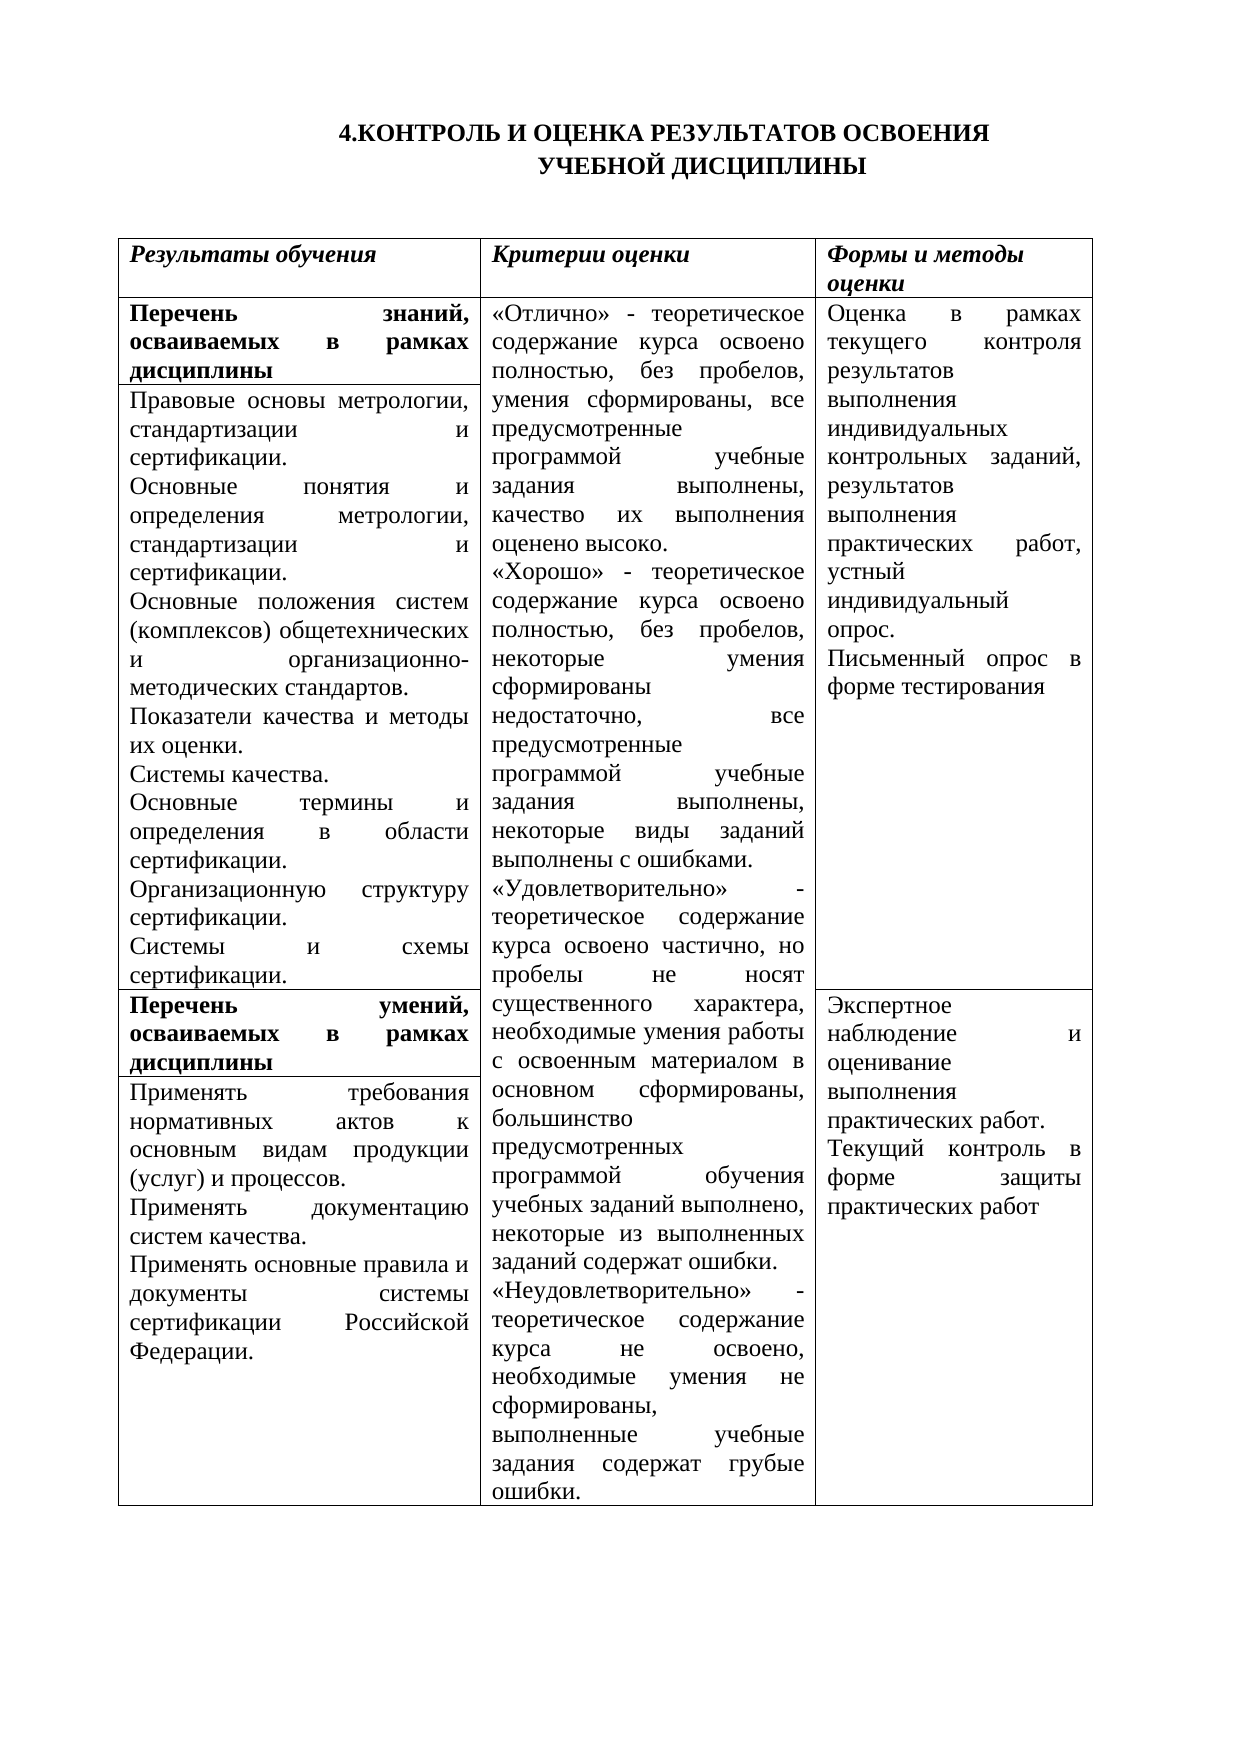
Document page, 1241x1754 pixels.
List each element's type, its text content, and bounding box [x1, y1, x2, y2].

text 4.КОНТРОЛЬ И ОЦЕНКА РЕЗУЛЬТАТОВ ОСВОЕНИЯ [177, 118, 1152, 147]
table_cell Экспертное наблюдение и оценивание выполнения практических работ. Текущий контроль в форме защиты практических работ [816, 990, 1092, 1505]
table_cell Правовые основы метрологии, стандартизации и сертификации. Основные понятия и определения метрологии, стандартизации и сертификации. Основные положения систем (комплексов) общетехнических и организационно-методических стандартов. Показатели качества и методы их оценки. Системы качества. Основные термины и определения в области сертификации. Организационную структуру сертификации. Системы и схемы сертификации. [119, 385, 480, 989]
table_cell «Отлично» - теоретическое содержание курса освоено полностью, без пробелов, умения сформированы, все предусмотренные программой учебные задания выполнены, качество их выполнения оценено высоко. «Хорошо» - теоретическое содержание курса освоено полностью, без пробелов, некоторые умения сформированы недостаточно, все предусмотренные программой учебные задания выполнены, некоторые виды заданий выполнены с ошибками. «Удовлетворительно» - теоретическое содержание курса освоено частично, но пробелы не носят существенного характера, необходимые умения работы с освоенным материалом в основном сформированы, большинство предусмотренных программой обучения учебных заданий выполнено, некоторые из выполненных заданий содержат ошибки. «Неудовлетворительно» - теоретическое содержание курса не освоено, необходимые умения не сформированы, выполненные учебные задания содержат грубые ошибки. [481, 298, 815, 1505]
table_cell Перечень умений, осваиваемых в рамках дисциплины [119, 990, 480, 1076]
table_cell Применять требования нормативных актов к основным видам продукции (услуг) и процессов. Применять документацию систем качества. Применять основные правила и документы системы сертификации Российской Федерации. [119, 1077, 480, 1505]
table_header Результаты обучения [119, 239, 480, 297]
table_cell Оценка в рамках текущего контроля результатов выполнения индивидуальных контрольных заданий, результатов выполнения практических работ, устный индивидуальный опрос. Письменный опрос в форме тестирования [816, 298, 1092, 989]
table_cell Перечень знаний, осваиваемых в рамках дисциплины [119, 298, 480, 384]
table_header Критерии оценки [481, 239, 815, 297]
table_header Формы и методы оценки [816, 239, 1092, 297]
text УЧЕБНОЙ ДИСЦИПЛИНЫ [252, 151, 1152, 180]
